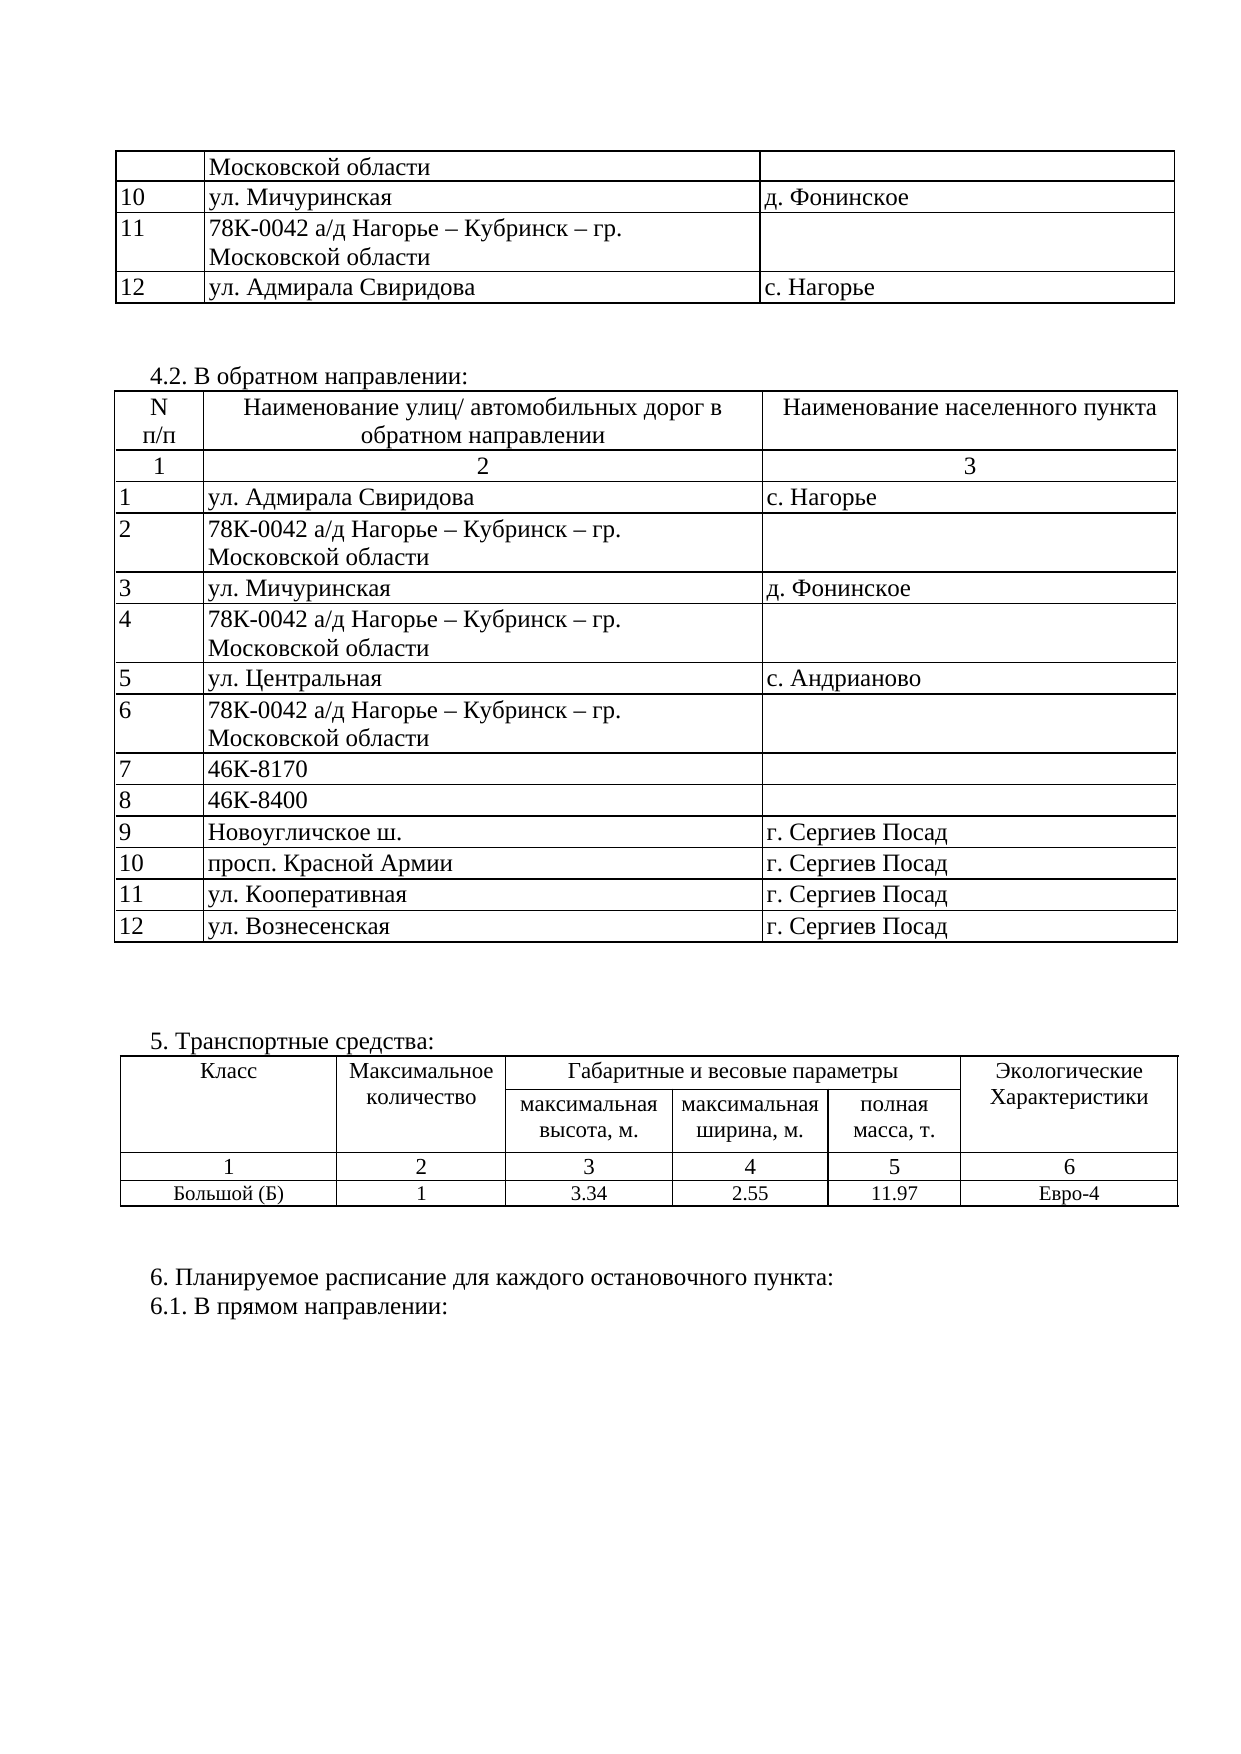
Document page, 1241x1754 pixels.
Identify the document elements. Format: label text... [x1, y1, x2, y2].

table_cell ул. Адмирала Свиридова [204, 482, 762, 512]
table_cell д. Фонинское [763, 571, 1177, 603]
table_cell 2 [337, 1153, 505, 1180]
table_header Наименование улиц/ автомобильных дорог в обратном направлении [204, 392, 762, 449]
table_cell просп. Красной Армии [204, 848, 762, 878]
table_cell Большой (Б) [121, 1181, 336, 1205]
table_cell 46К-8400 [204, 785, 762, 815]
table_cell [763, 693, 1177, 752]
table_cell ул. Центральная [204, 663, 762, 693]
table_cell полная масса, т. [829, 1090, 960, 1152]
table_cell 5 [829, 1153, 960, 1180]
table_cell 46К-8170 [204, 754, 762, 784]
table_header Класс [121, 1057, 336, 1152]
table_cell 3.34 [506, 1181, 672, 1205]
table_header N п/п [115, 392, 203, 449]
table_cell г. Сергиев Посад [763, 878, 1177, 909]
text 5. Транспортные средства: [150, 1026, 1090, 1055]
table_cell 2 [204, 451, 762, 481]
table_cell 9 [117, 152, 204, 180]
table_cell 10 [117, 182, 204, 212]
table_cell ул. Вознесенская [204, 911, 762, 941]
table_cell с. Нагорье [761, 272, 1174, 302]
table_cell [761, 213, 1174, 271]
table_cell 12 [115, 911, 203, 941]
table_cell ул. Мичуринская [204, 573, 762, 603]
table_cell 12 [117, 272, 204, 302]
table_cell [205, 213, 759, 271]
table_cell г. Сергиев Посад [763, 910, 1177, 941]
table_cell 10 [115, 848, 203, 878]
table_cell д. Фонинское [761, 182, 1174, 212]
table_cell с. Андрианово [763, 662, 1177, 693]
table_cell 6 [115, 694, 203, 752]
table_cell ул. Мичуринская [205, 182, 759, 212]
table_cell 7 [115, 753, 203, 784]
table_cell 1 [121, 1153, 336, 1180]
table_cell г. Сергиев Посад [763, 815, 1177, 847]
table_cell [763, 752, 1177, 784]
table_cell 78К-0042 а/д Нагорье – Кубринск – гр. Московской области [204, 604, 762, 662]
table_cell 11 [115, 879, 203, 909]
table_cell 2.55 [673, 1181, 827, 1205]
table_header Габаритные и весовые параметры [506, 1057, 960, 1088]
table_cell г. Сергиев Посад [763, 847, 1177, 878]
table_header Наименование населенного пункта [763, 392, 1177, 449]
table_cell ул. Кооперативная [204, 880, 762, 909]
table_cell 78К-0042 а/д Нагорье – Кубринск – гр. Московской области [204, 514, 762, 571]
table_cell [763, 603, 1177, 662]
table_cell 11 [117, 213, 204, 271]
table_cell 5 [115, 663, 203, 693]
table_cell 4 [673, 1153, 827, 1180]
table_cell 4 [115, 604, 203, 662]
table_cell [763, 512, 1177, 571]
table_cell 3 [763, 449, 1177, 481]
table_cell 1 [337, 1181, 505, 1205]
table_cell ул. Адмирала Свиридова [205, 272, 759, 302]
table_cell Новоугличское ш. [204, 817, 762, 847]
table_header Максимальное количество [337, 1057, 505, 1152]
table_cell 9 [115, 816, 203, 847]
table_cell с. Нагорье [763, 481, 1177, 512]
table_cell 6 [961, 1153, 1177, 1180]
table_cell 3 [506, 1153, 672, 1180]
table_cell максимальная ширина, м. [673, 1090, 827, 1152]
table_cell Евро-4 [961, 1181, 1177, 1205]
table_cell 3 [115, 572, 203, 603]
table_cell [763, 784, 1177, 815]
table_cell 78К-0042 а/д Нагорье – Кубринск – гр. Московской области [204, 695, 762, 752]
table_cell 8 [115, 785, 203, 815]
table_cell 1 [115, 450, 203, 481]
text 6. Планируемое расписание для каждого остановочного пункта: [150, 1262, 1090, 1291]
table_cell [761, 152, 1174, 180]
table_header Экологические Характеристики [961, 1057, 1177, 1152]
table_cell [205, 152, 759, 180]
table_cell 11.97 [829, 1181, 960, 1205]
table_cell 2 [115, 513, 203, 571]
table_cell максимальная высота, м. [506, 1090, 672, 1152]
text 6.1. В прямом направлении: [150, 1291, 1090, 1319]
table_cell 1 [115, 482, 203, 512]
text 4.2. В обратном направлении: [150, 361, 1090, 390]
